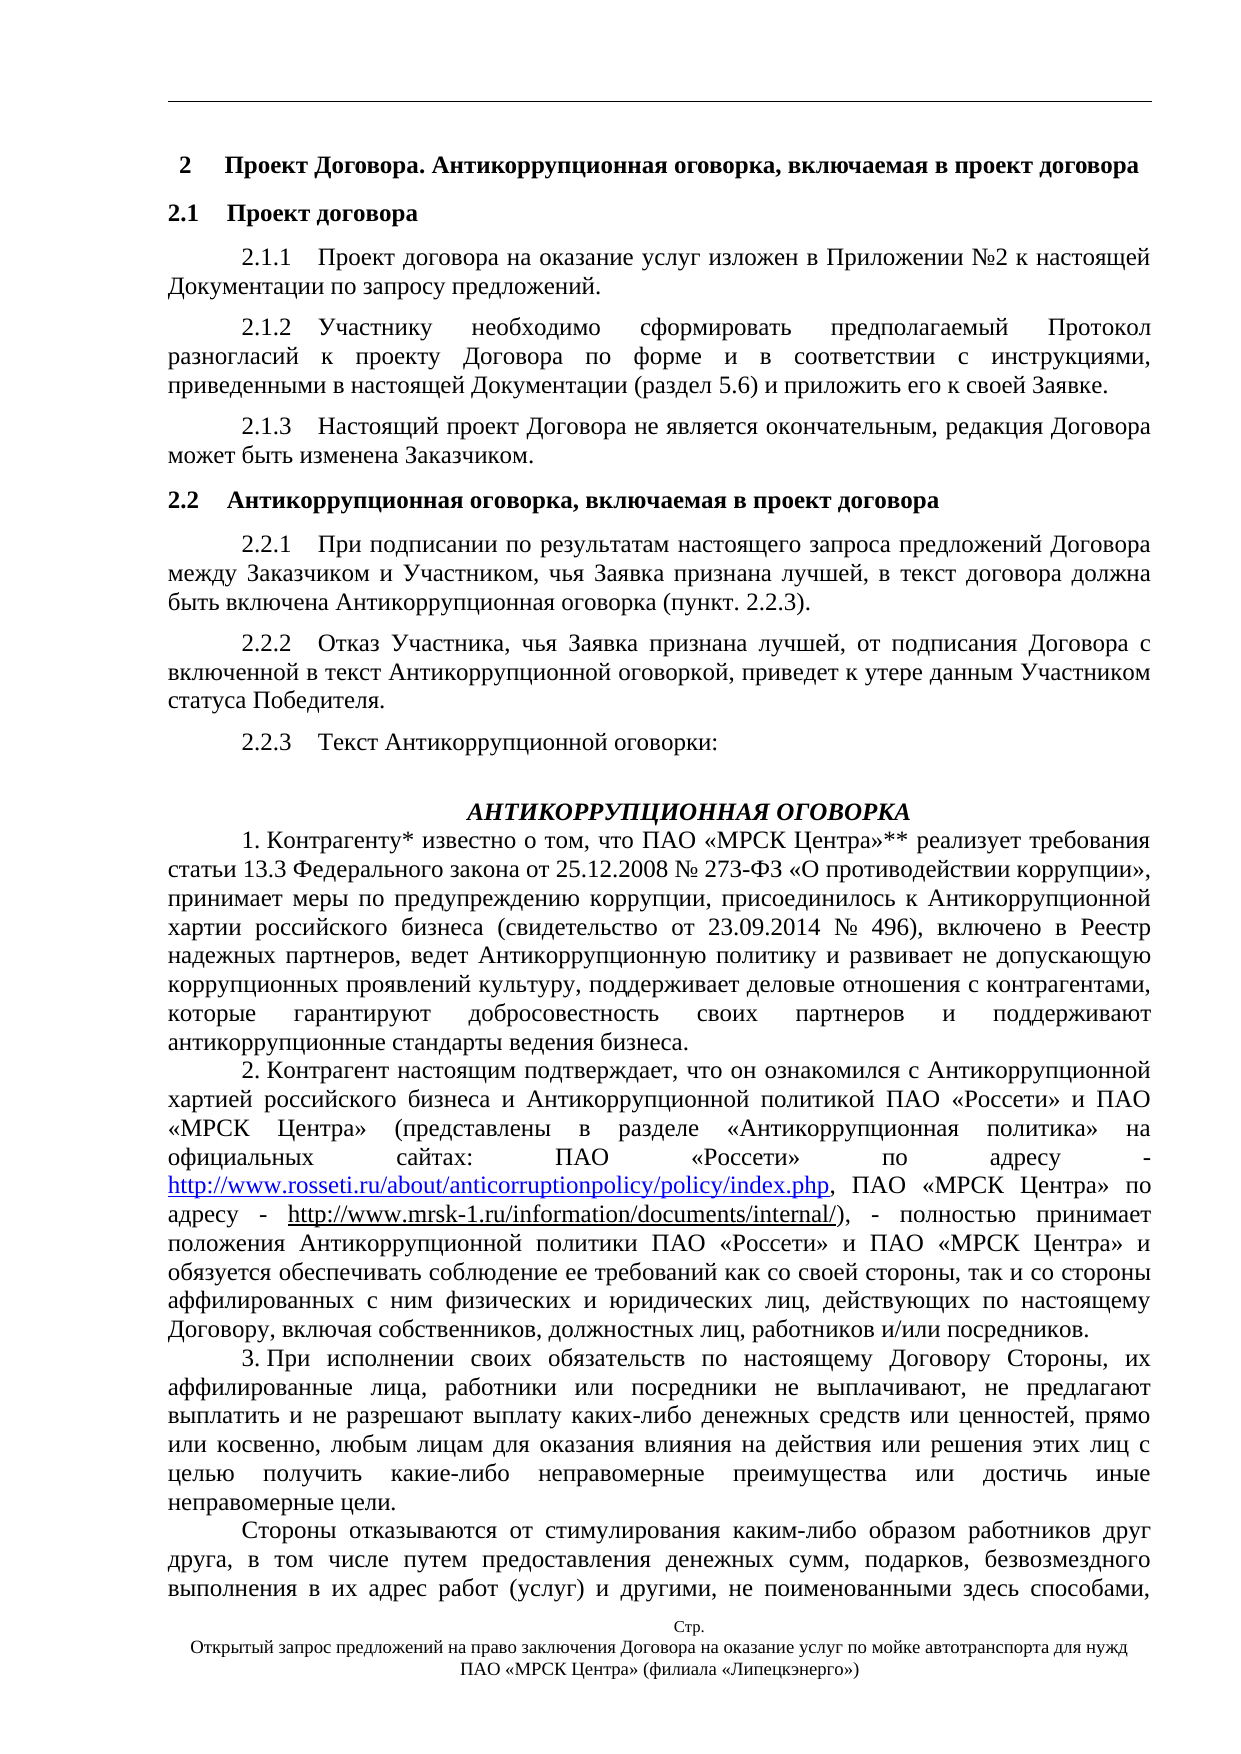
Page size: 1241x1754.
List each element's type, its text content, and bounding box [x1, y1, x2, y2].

subtitle Отказ Участника, чья Заявка признана лучшей, от подписания Договора с включенной в текст Антикоррупционной оговоркой, приведет к утере данным Участником статуса Победителя. [168, 628, 1152, 714]
text АНТИКОРРУПЦИОННАЯ ОГОВОРКА [168, 797, 1152, 826]
text 1. Контрагенту* известно о том, что ПАО «МРСК Центра»** реализует требования статьи 13.3 Федерального закона от 25.12.2008 № 273-ФЗ «О противодействии коррупции», принимает меры по предупреждению коррупции, присоединилось к Антикоррупционной хартии российского бизнеса (свидетельство от 23.09.2014 № 496), включено в Реестр надежных партнеров, ведет Антикоррупционную политику и развивает не допускающую коррупционных проявлений культуру, поддерживает деловые отношения с контрагентами, которые гарантируют добросовестность своих партнеров и поддерживают антикоррупционные стандарты ведения бизнеса. [168, 826, 1152, 1056]
text 2. Контрагент настоящим подтверждает, что он ознакомился с Антикоррупционной хартией российского бизнеса и Антикоррупционной политикой ПАО «Россети» и ПАО «МРСК Центра» (представлены в разделе «Антикоррупционная политика» на официальных сайтах: ПАО «Россети» по адресу - http://www.rosseti.ru/about/anticorruptionpolicy/policy/index.php, ПАО «МРСК Центра» по адресу - http://www.mrsk-1.ru/information/documents/internal/), - полностью принимает положения Антикоррупционной политики ПАО «Россети» и ПАО «МРСК Центра» и обязуется обеспечивать соблюдение ее требований как со своей стороны, так и со стороны аффилированных с ним физических и юридических лиц, действующих по настоящему Договору, включая собственников, должностных лиц, работников и/или посредников. [168, 1056, 1152, 1343]
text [168, 1516, 1152, 1602]
subtitle Текст Антикоррупционной оговорки: [168, 727, 1152, 756]
subtitle Антикоррупционная оговорка, включаемая в проект договора [168, 485, 1152, 514]
subtitle Участнику необходимо сформировать предполагаемый Протокол разногласий к проекту Договора по форме и в соответствии с инструкциями, приведенными в настоящей Документации (раздел 5.6) и приложить его к своей Заявке. [168, 312, 1152, 398]
subtitle При подписании по результатам настоящего запроса предложений Договора между Заказчиком и Участником, чья Заявка признана лучшей, в текст договора должна быть включена Антикоррупционная оговорка (пункт. 2.2.3). [168, 529, 1152, 616]
subtitle Проект Договора. Антикоррупционная оговорка, включаемая в проект договора [166, 150, 1152, 179]
subtitle Проект договора [168, 198, 1152, 227]
subtitle Настоящий проект Договора не является окончательным, редакция Договора может быть изменена Заказчиком. [168, 411, 1152, 468]
text 3. При исполнении своих обязательств по настоящему Договору Стороны, их аффилированные лица, работники или посредники не выплачивают, не предлагают выплатить и не разрешают выплату каких-либо денежных средств или ценностей, прямо или косвенно, любым лицам для оказания влияния на действия или решения этих лиц с целью получить какие-либо неправомерные преимущества или достичь иные неправомерные цели. [168, 1343, 1152, 1516]
subtitle Проект договора на оказание услуг изложен в Приложении №2 к настоящей Документации по запросу предложений. [168, 242, 1152, 300]
